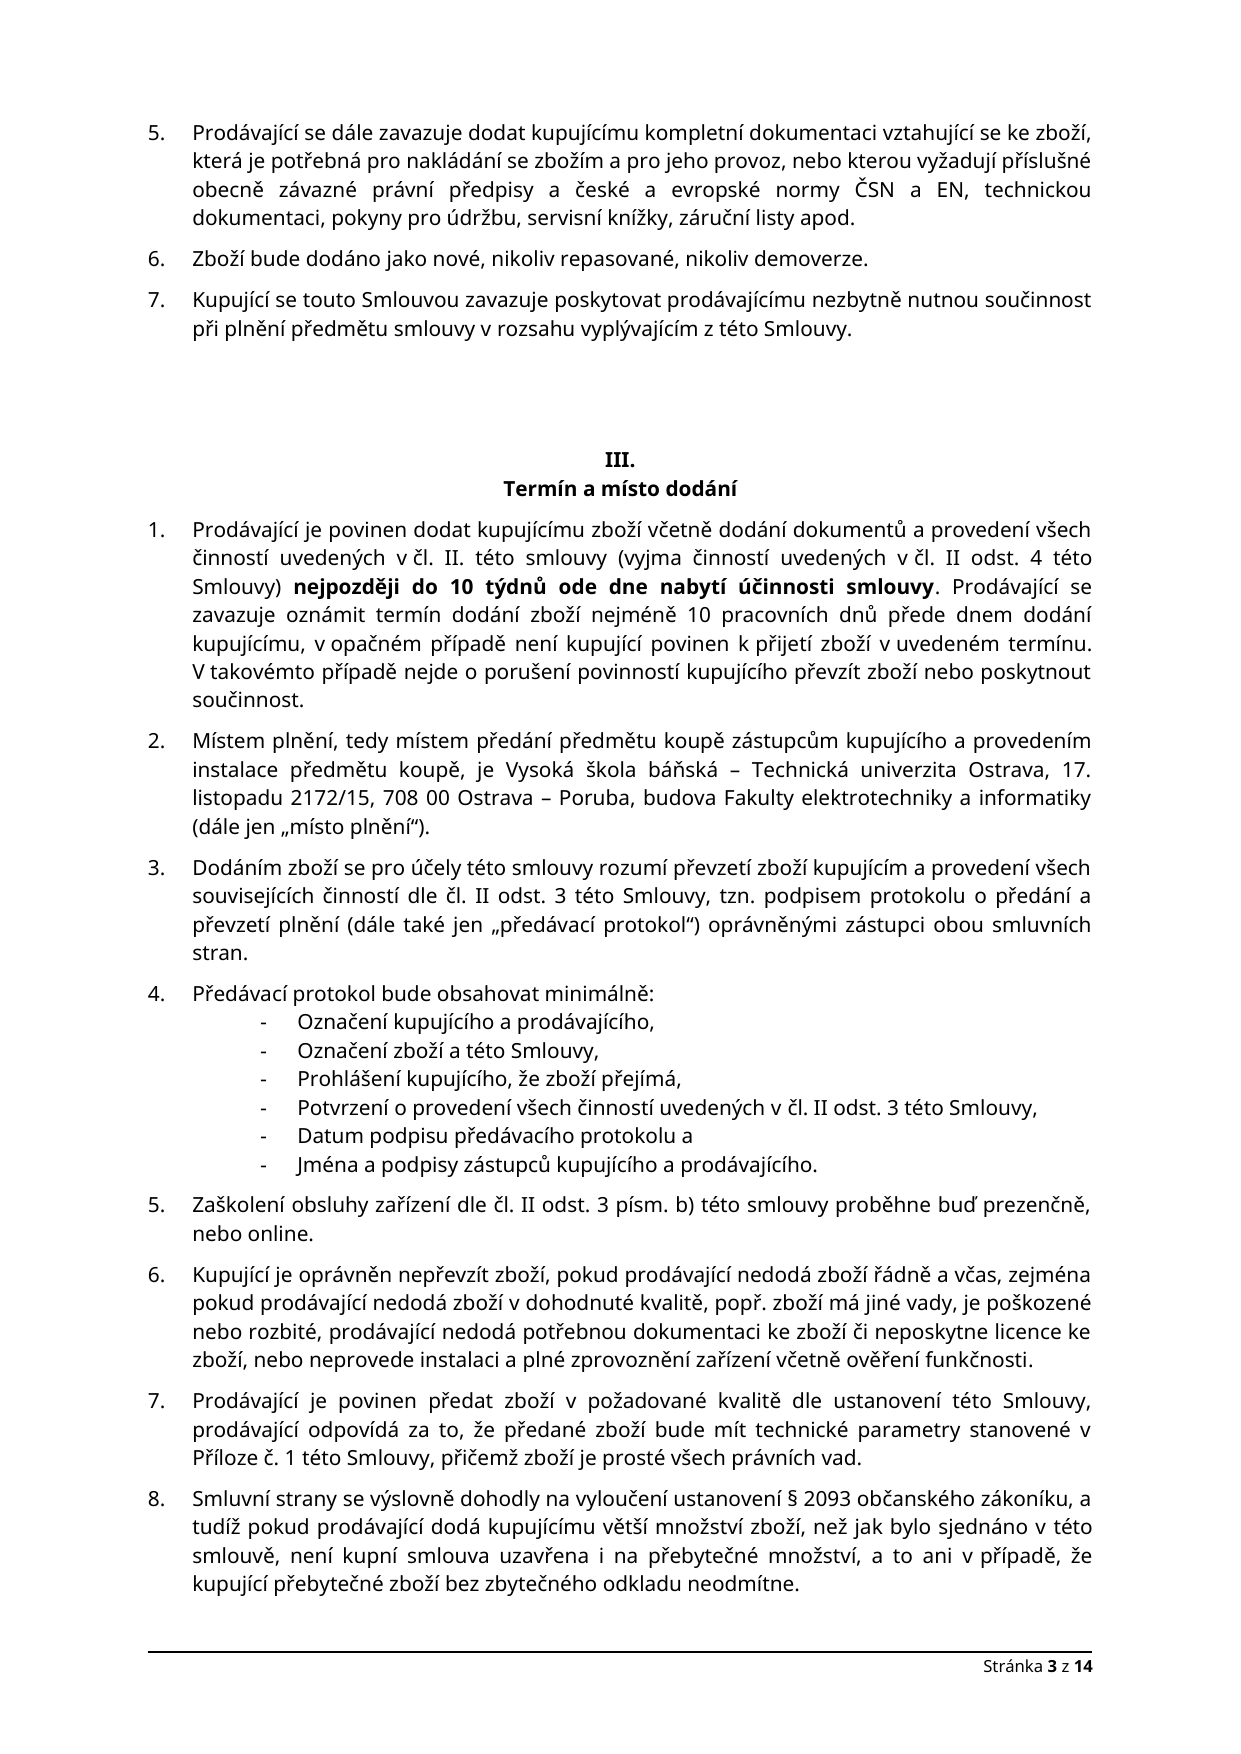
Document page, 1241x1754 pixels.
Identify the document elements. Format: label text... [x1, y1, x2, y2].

text III. [148, 446, 1092, 474]
list Kupující je oprávněn nepřevzít zboží, pokud prodávající nedodá zboží řádně a včas, zejména pokud prodávající nedodá zboží v dohodnuté kvalitě, popř. zboží má jiné vady, je poškozené nebo rozbité, prodávající nedodá potřebnou dokumentaci ke zboží či neposkytne licence ke zboží, nebo neprovede instalaci a plné zprovoznění zařízení včetně ověření funkčnosti. [148, 1260, 1092, 1374]
list Smluvní strany se výslovně dohodly na vyloučení ustanovení § 2093 občanského zákoníku, a tudíž pokud prodávající dodá kupujícímu větší množství zboží, než jak bylo sjednáno v této smlouvě, není kupní smlouva uzavřena i na přebytečné množství, a to ani v případě, že kupující přebytečné zboží bez zbytečného odkladu neodmítne. [148, 1484, 1092, 1598]
list Zaškolení obsluhy zařízení dle čl. II odst. 3 písm. b) této smlouvy proběhne buď prezenčně, nebo online. [148, 1191, 1092, 1247]
list Označení zboží a této Smlouvy, [260, 1036, 1092, 1064]
list Prodávající je povinen předat zboží v požadované kvalitě dle ustanovení této Smlouvy, prodávající odpovídá za to, že předané zboží bude mít technické parametry stanovené v Příloze č. 1 této Smlouvy, přičemž zboží je prosté všech právních vad. [148, 1386, 1092, 1472]
text Termín a místo dodání [148, 474, 1092, 502]
list Prodávající se dále zavazuje dodat kupujícímu kompletní dokumentaci vztahující se ke zboží, která je potřebná pro nakládání se zbožím a pro jeho provoz, nebo kterou vyžadují příslušné obecně závazné právní předpisy a české a evropské normy ČSN a EN, technickou dokumentaci, pokyny pro údržbu, servisní knížky, záruční listy apod. [148, 118, 1092, 232]
list Zboží bude dodáno jako nové, nikoliv repasované, nikoliv demoverze. [148, 244, 1092, 273]
list Potvrzení o provedení všech činností uvedených v čl. II odst. 3 této Smlouvy, [260, 1093, 1092, 1121]
list Předávací protokol bude obsahovat minimálně: [148, 979, 1092, 1007]
list Prodávající je povinen dodat kupujícímu zboží včetně dodání dokumentů a provedení všech činností uvedených v čl. II. této smlouvy (vyjma činností uvedených v čl. II odst. 4 této Smlouvy) nejpozději do 10 týdnů ode dne nabytí účinnosti smlouvy. Prodávající se zavazuje oznámit termín dodání zboží nejméně 10 pracovních dnů přede dnem dodání kupujícímu, v opačném případě není kupující povinen k přijetí zboží v uvedeném termínu. V takovémto případě nejde o porušení povinností kupujícího převzít zboží nebo poskytnout součinnost. [148, 515, 1092, 714]
list Prohlášení kupujícího, že zboží přejímá, [260, 1064, 1092, 1093]
list Jména a podpisy zástupců kupujícího a prodávajícího. [260, 1150, 1092, 1178]
list Kupující se touto Smlouvou zavazuje poskytovat prodávajícímu nezbytně nutnou součinnost při plnění předmětu smlouvy v rozsahu vyplývajícím z této Smlouvy. [148, 285, 1092, 342]
list Datum podpisu předávacího protokolu a [260, 1121, 1092, 1150]
list Dodáním zboží se pro účely této smlouvy rozumí převzetí zboží kupujícím a provedení všech souvisejících činností dle čl. II odst. 3 této Smlouvy, tzn. podpisem protokolu o předání a převzetí plnění (dále také jen „předávací protokol“) oprávněnými zástupci obou smluvních stran. [148, 853, 1092, 967]
list Místem plnění, tedy místem předání předmětu koupě zástupcům kupujícího a provedením instalace předmětu koupě, je Vysoká škola báňská – Technická univerzita Ostrava, 17. listopadu 2172/15, 708 00 Ostrava – Poruba, budova Fakulty elektrotechniky a informatiky (dále jen „místo plnění“). [148, 727, 1092, 840]
list Označení kupujícího a prodávajícího, [260, 1007, 1092, 1036]
